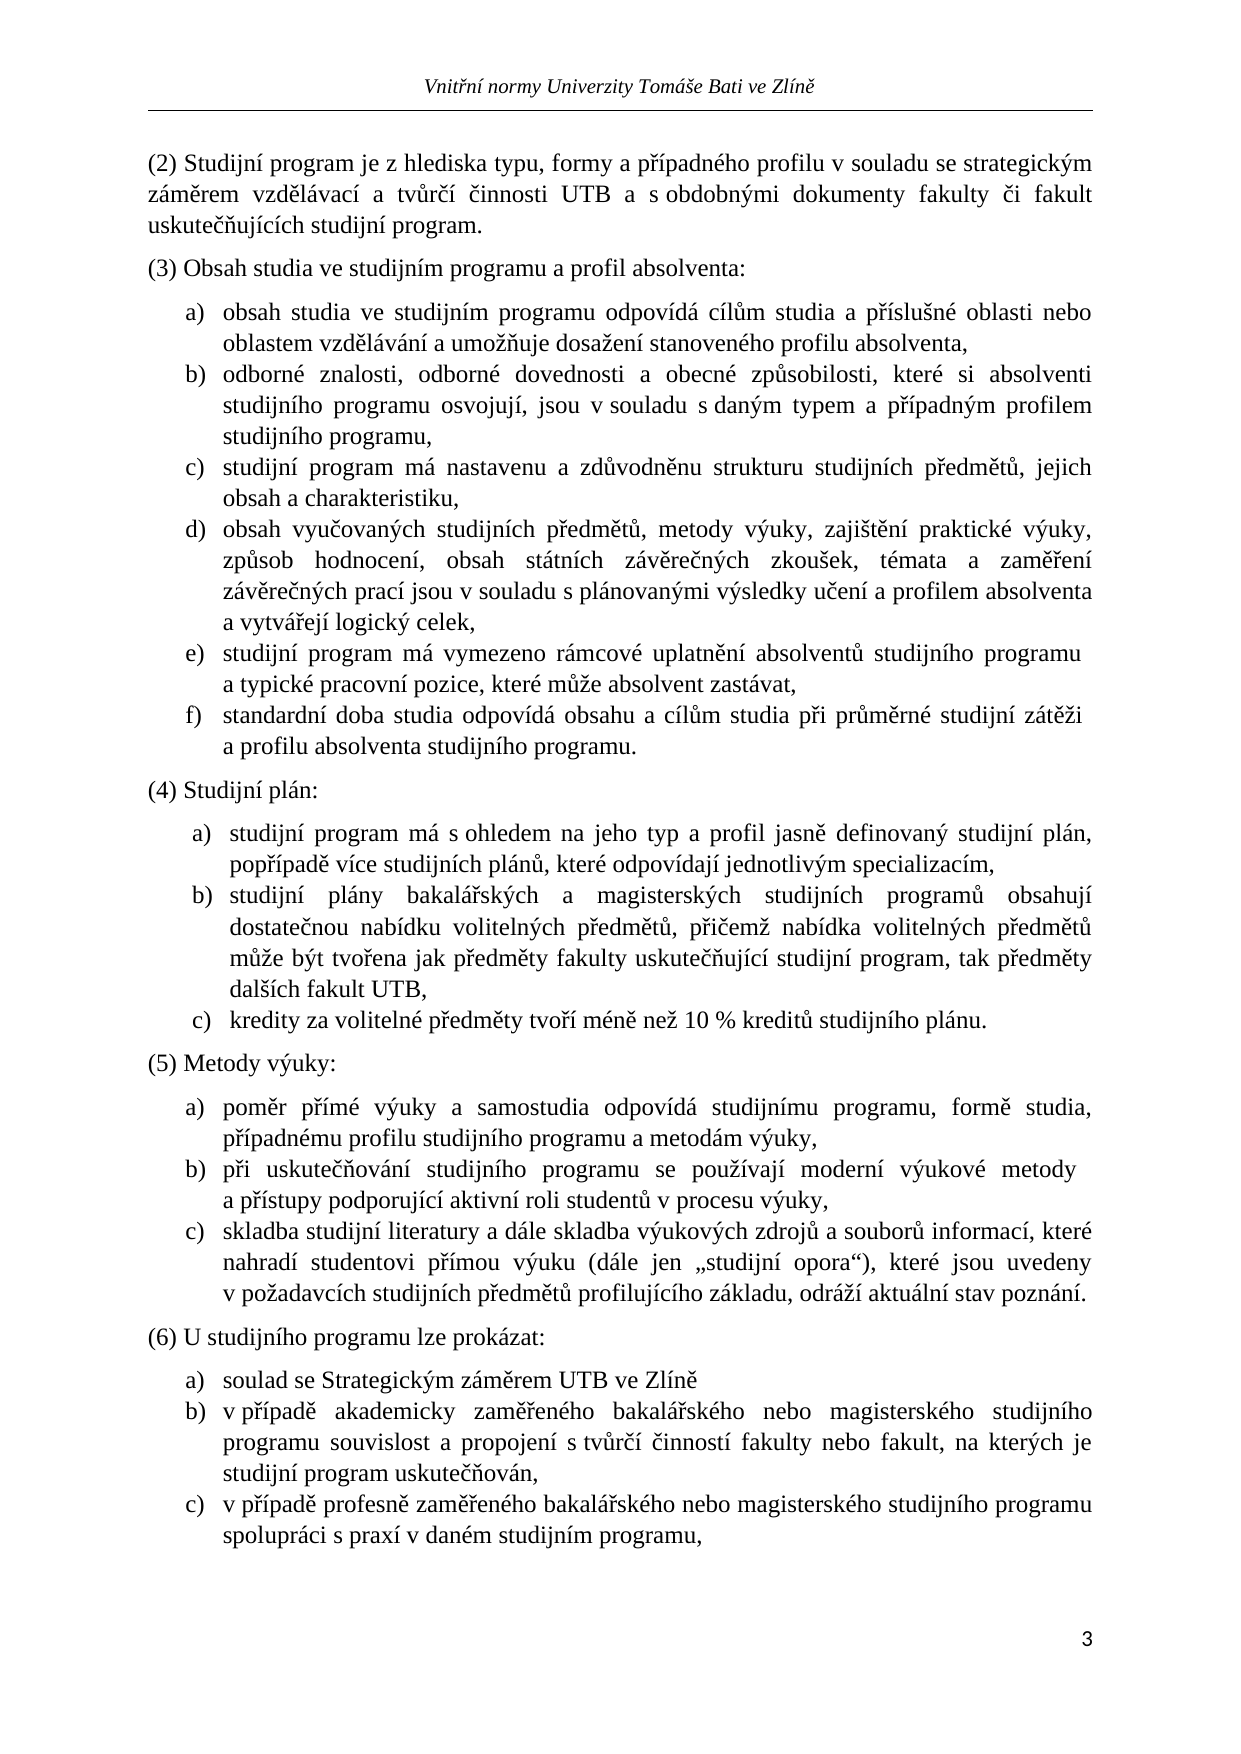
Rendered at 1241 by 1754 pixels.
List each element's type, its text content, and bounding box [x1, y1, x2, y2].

list studijní program má nastavenu a zdůvodněnu strukturu studijních předmětů, jejich obsah a charakteristiku, [185, 452, 1093, 512]
text (6) U studijního programu lze prokázat: [148, 1322, 1093, 1350]
list studijní program má s ohledem na jeho typ a profil jasně definovaný studijní plán, popřípadě více studijních plánů, které odpovídají jednotlivým specializacím, [192, 818, 1093, 878]
list skladba studijní literatury a dále skladba výukových zdrojů a souborů informací, které nahradí studentovi přímou výuku (dále jen „studijní opora“), které jsou uvedeny v požadavcích studijních předmětů profilujícího základu, odráží aktuální stav poznání. [185, 1216, 1093, 1307]
list obsah vyučovaných studijních předmětů, metody výuky, zajištění praktické výuky, způsob hodnocení, obsah státních závěrečných zkoušek, témata a zaměření závěrečných prací jsou v souladu s plánovanými výsledky učení a profilem absolventa a vytvářejí logický celek, [185, 514, 1093, 636]
text (3) Obsah studia ve studijním programu a profil absolventa: [148, 253, 1093, 282]
list poměr přímé výuky a samostudia odpovídá studijnímu programu, formě studia, případnému profilu studijního programu a metodám výuky, [185, 1092, 1093, 1152]
list kredity za volitelné předměty tvoří méně než 10 % kreditů studijního plánu. [192, 1005, 1093, 1033]
text (2) Studijní program je z hlediska typu, formy a případného profilu v souladu se strategickým záměrem vzdělávací a tvůrčí činnosti UTB a s obdobnými dokumenty fakulty či fakult uskutečňujících studijní program. [148, 148, 1093, 238]
list obsah studia ve studijním programu odpovídá cílům studia a příslušné oblasti nebo oblastem vzdělávání a umožňuje dosažení stanoveného profilu absolventa, [185, 297, 1093, 357]
list v případě profesně zaměřeného bakalářského nebo magisterského studijního programu spolupráci s praxí v daném studijním programu, [185, 1489, 1093, 1549]
list odborné znalosti, odborné dovednosti a obecné způsobilosti, které si absolventi studijního programu osvojují, jsou v souladu s daným typem a případným profilem studijního programu, [185, 359, 1093, 450]
text (5) Metody výuky: [148, 1048, 1093, 1077]
list soulad se Strategickým záměrem UTB ve Zlíně [185, 1365, 1093, 1394]
list studijní program má vymezeno rámcové uplatnění absolventů studijního programu a typické pracovní pozice, které může absolvent zastávat, [185, 638, 1093, 698]
list při uskutečňování studijního programu se používají moderní výukové metody a přístupy podporující aktivní roli studentů v procesu výuky, [185, 1154, 1093, 1214]
list studijní plány bakalářských a magisterských studijních programů obsahují dostatečnou nabídku volitelných předmětů, přičemž nabídka volitelných předmětů může být tvořena jak předměty fakulty uskutečňující studijní program, tak předměty dalších fakult UTB, [192, 881, 1093, 1002]
list v případě akademicky zaměřeného bakalářského nebo magisterského studijního programu souvislost a propojení s tvůrčí činností fakulty nebo fakult, na kterých je studijní program uskutečňován, [185, 1396, 1093, 1487]
text (4) Studijní plán: [148, 775, 1093, 804]
list standardní doba studia odpovídá obsahu a cílům studia při průměrné studijní zátěži a profilu absolventa studijního programu. [185, 700, 1093, 760]
